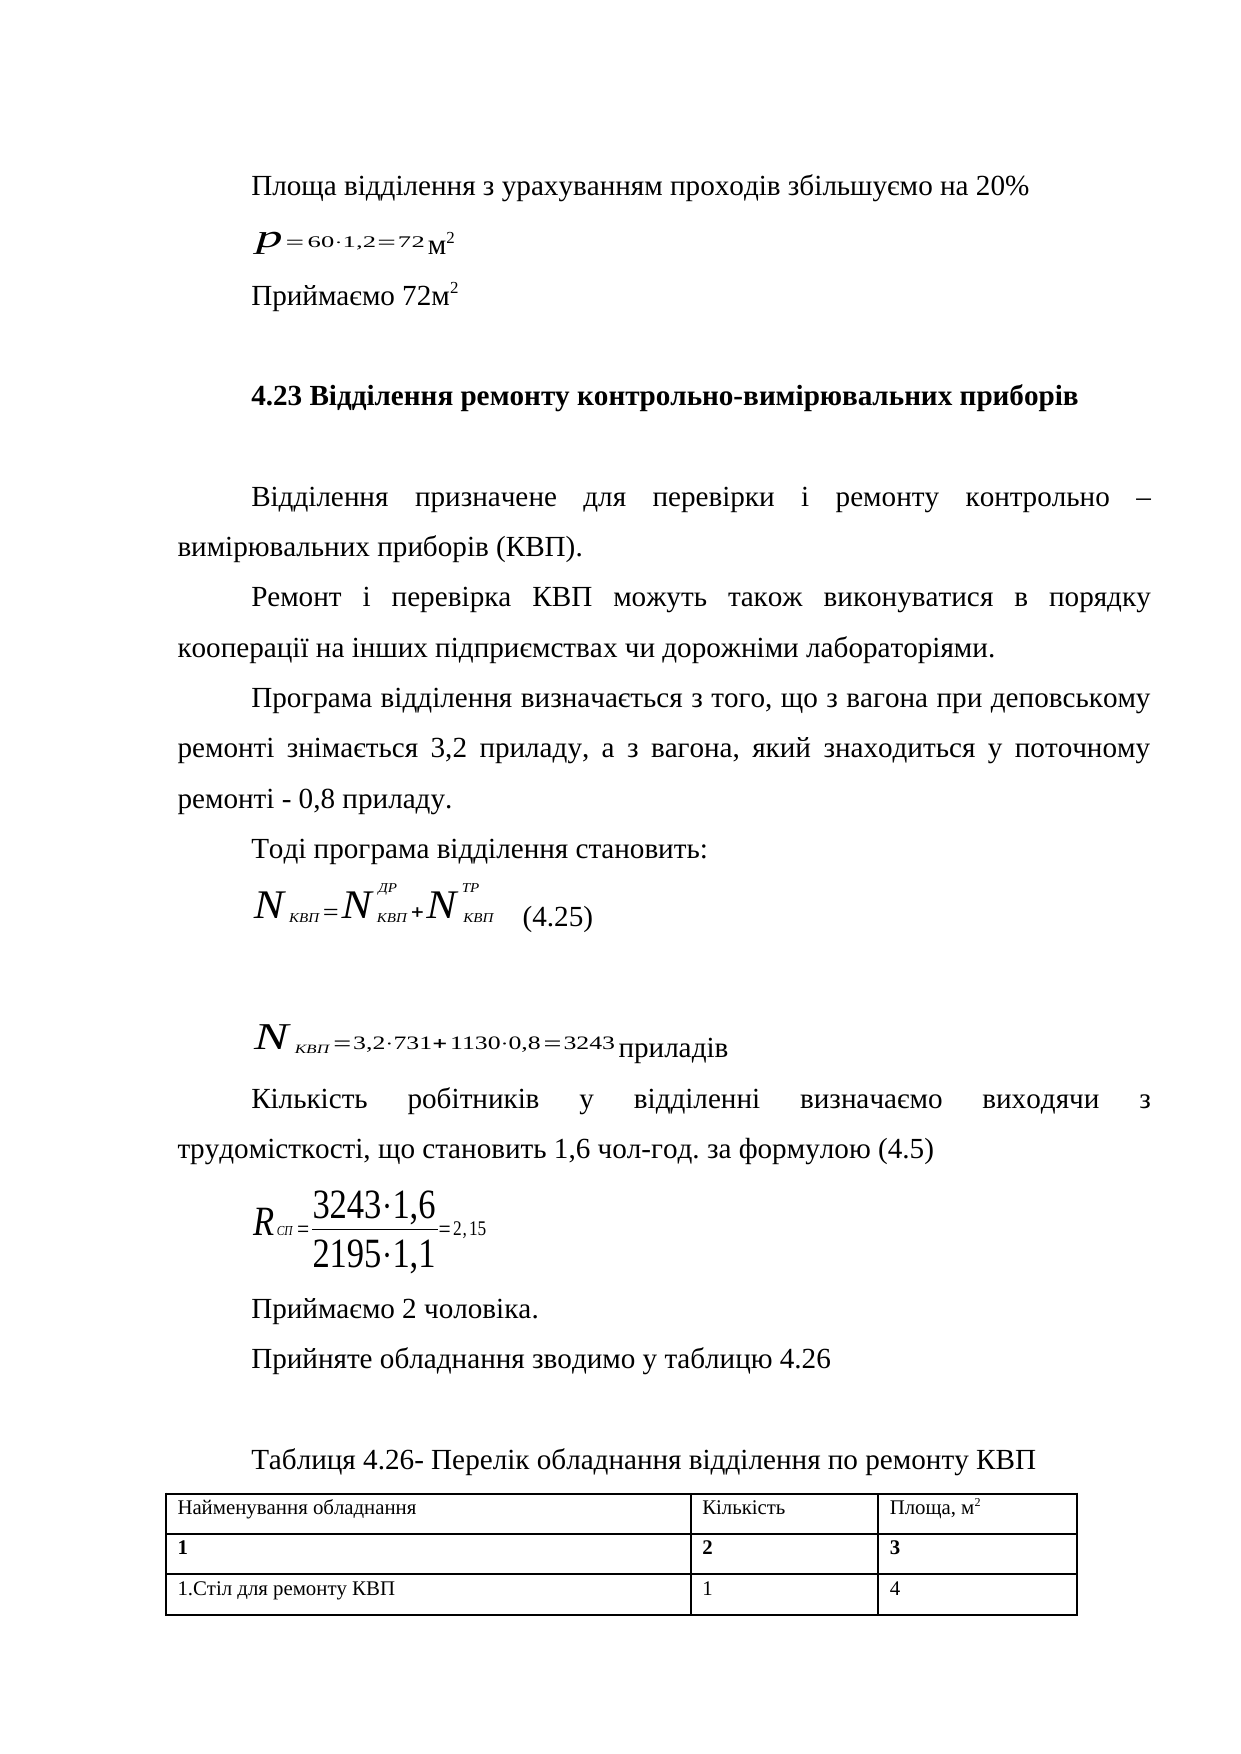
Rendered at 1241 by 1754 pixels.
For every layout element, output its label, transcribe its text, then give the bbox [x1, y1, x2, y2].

text Відділення призначене для перевірки і ремонту контрольно – вимірювальних приборів (КВП). [177, 479, 1152, 563]
text приладів [177, 1000, 1152, 1064]
text Кількість робітників у відділенні визначаємо виходячи з трудомісткості, що становить 1,6 чол-год. за формулою (4.5) [177, 1081, 1152, 1165]
text Таблиця 4.26- Перелік обладнання відділення по ремонту КВП [177, 1442, 1152, 1476]
text Програма відділення визначається з того, що з вагона при деповському ремонті знімається 3,2 приладу, а з вагона, який знаходиться у поточному ремонті - 0,8 приладу. [177, 680, 1152, 814]
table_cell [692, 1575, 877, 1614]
text Ремонт і перевірка КВП можуть також виконуватися в порядку кооперації на інших підприємствах чи дорожніми лабораторіями. [177, 579, 1152, 663]
text м2 [177, 219, 1152, 261]
text (4.25) [177, 881, 1152, 933]
text Приймаємо 2 чоловіка. [177, 1291, 1152, 1325]
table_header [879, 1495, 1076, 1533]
text Приймаємо 72м2 [177, 278, 1152, 311]
text 4.23 Відділення ремонту контрольно-вимірювальних приборів [177, 378, 1152, 412]
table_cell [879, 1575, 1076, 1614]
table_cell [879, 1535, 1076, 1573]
text Прийняте обладнання зводимо у таблицю 4.26 [177, 1342, 1152, 1375]
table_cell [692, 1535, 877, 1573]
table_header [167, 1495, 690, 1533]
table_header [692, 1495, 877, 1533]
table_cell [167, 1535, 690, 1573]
text Площа відділення з урахуванням проходів збільшуємо на 20% [177, 168, 1152, 202]
text Тоді програма відділення становить: [177, 831, 1152, 865]
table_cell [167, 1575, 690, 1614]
